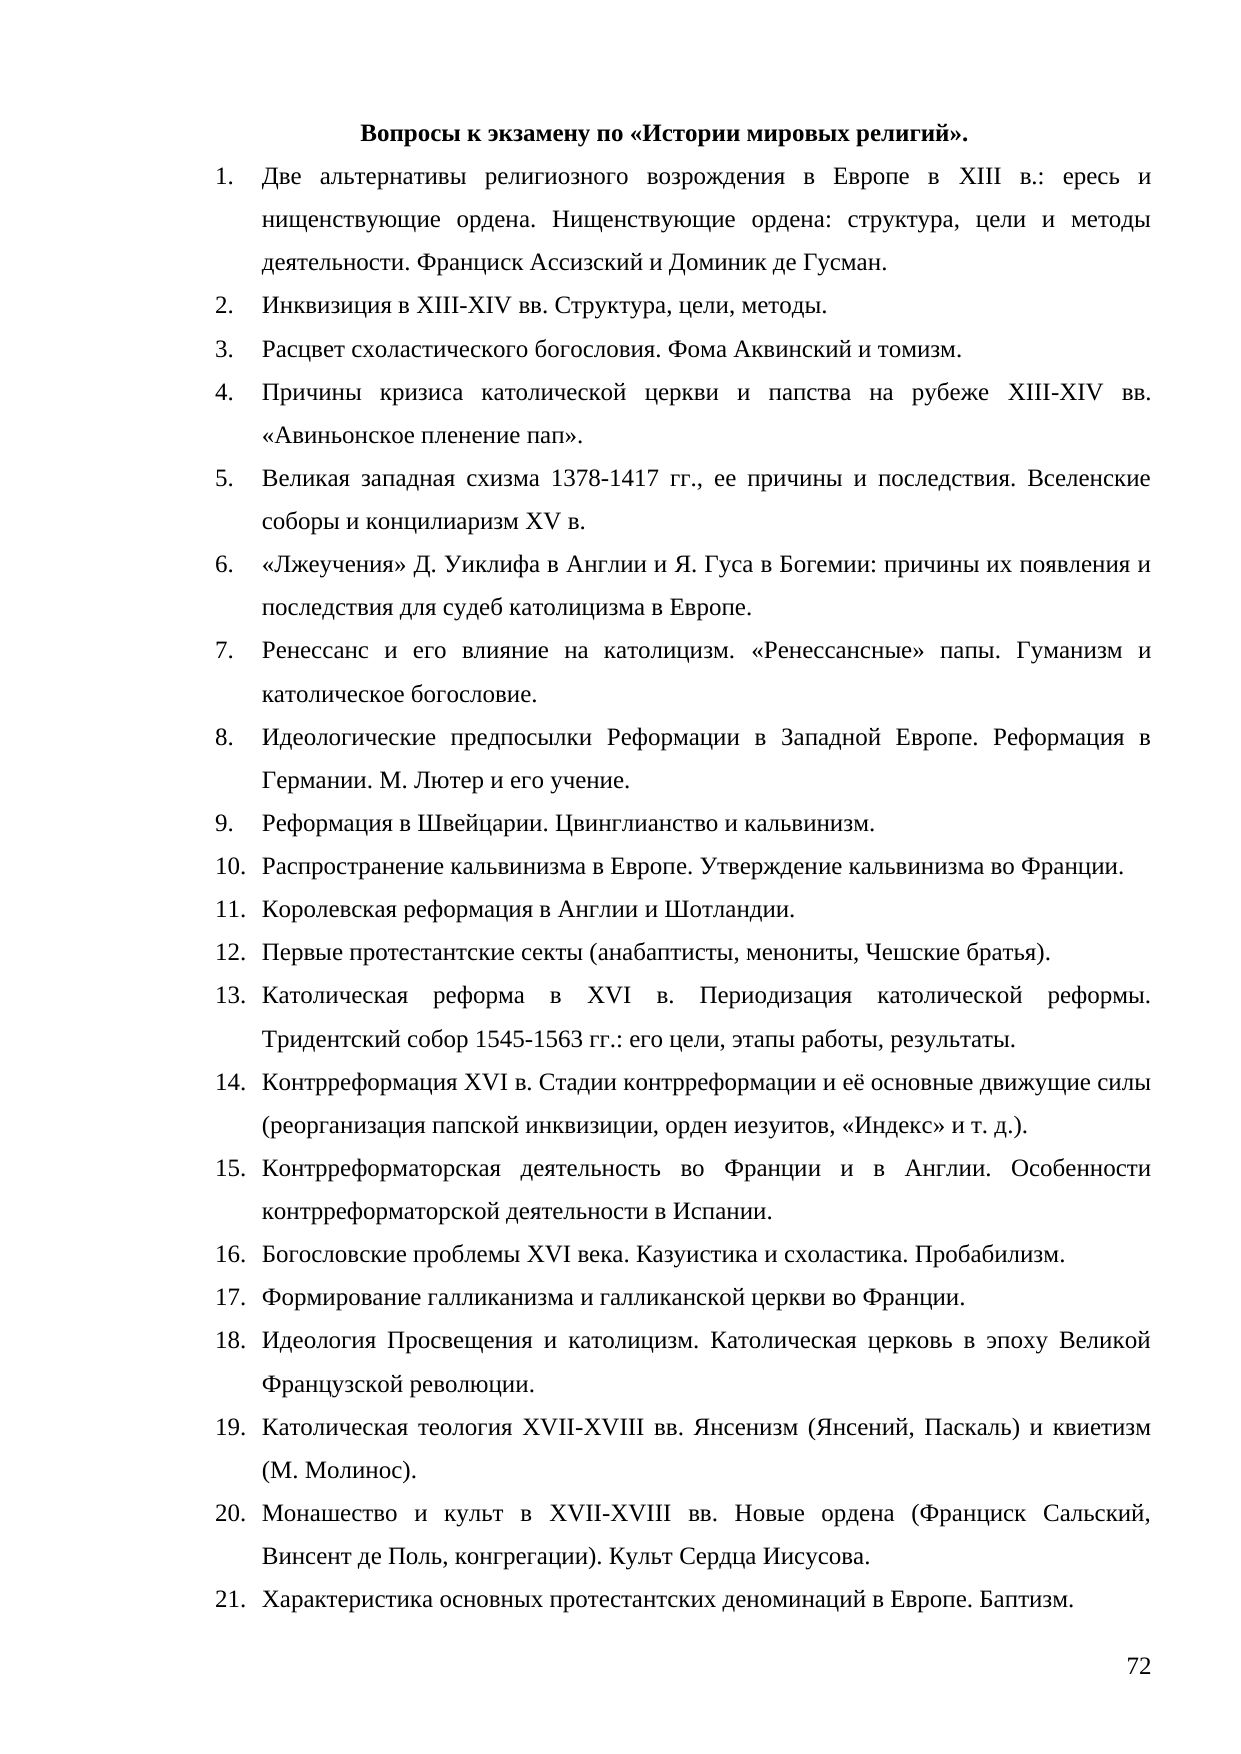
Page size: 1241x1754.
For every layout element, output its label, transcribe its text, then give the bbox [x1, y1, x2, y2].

list Расцвет схоластического богословия. Фома Аквинский и томизм. [215, 334, 1152, 362]
list Две альтернативы религиозного возрождения в Европе в XIII в.: ересь и нищенствующие ордена. Нищенствующие ордена: структура, цели и методы деятельности. Франциск Ассизский и Доминик де Гусман. [215, 161, 1152, 276]
list Католическая реформа в XVI в. Периодизация католической реформы. Тридентский собор 1545-1563 гг.: его цели, этапы работы, результаты. [215, 981, 1152, 1052]
list Идеология Просвещения и католицизм. Католическая церковь в эпоху Великой Французской революции. [215, 1326, 1152, 1397]
list «Лжеучения» Д. Уиклифа в Англии и Я. Гуса в Богемии: причины их появления и последствия для судеб католицизма в Европе. [215, 549, 1152, 621]
list Идеологические предпосылки Реформации в Западной Европе. Реформация в Германии. М. Лютер и его учение. [215, 722, 1152, 794]
list Монашество и культ в XVII-XVIII вв. Новые ордена (Франциск Сальский, Винсент де Поль, конгрегации). Культ Сердца Иисусова. [215, 1498, 1152, 1570]
list Королевская реформация в Англии и Шотландии. [215, 894, 1152, 923]
list Характеристика основных протестантских деноминаций в Европе. Баптизм. [215, 1584, 1152, 1613]
list Контрреформация XVI в. Стадии контрреформации и её основные движущие силы (реорганизация папской инквизиции, орден иезуитов, «Индекс» и т. д.). [215, 1067, 1152, 1139]
list Реформация в Швейцарии. Цвинглианство и кальвинизм. [215, 808, 1152, 837]
text Вопросы к экзамену по «Истории мировых религий». [177, 118, 1152, 147]
list Первые протестантские секты (анабаптисты, менониты, Чешские братья). [215, 937, 1152, 966]
list Контрреформаторская деятельность во Франции и в Англии. Особенности контрреформаторской деятельности в Испании. [215, 1153, 1152, 1225]
list Богословские проблемы XVI века. Казуистика и схоластика. Пробабилизм. [215, 1239, 1152, 1268]
list Причины кризиса католической церкви и папства на рубеже XIII-XIV вв. «Авиньонское пленение пап». [215, 377, 1152, 449]
list Инквизиция в XIII-XIV вв. Структура, цели, методы. [215, 291, 1152, 319]
list Формирование галликанизма и галликанской церкви во Франции. [215, 1282, 1152, 1311]
list Распространение кальвинизма в Европе. Утверждение кальвинизма во Франции. [215, 851, 1152, 880]
list Ренессанс и его влияние на католицизм. «Ренессансные» папы. Гуманизм и католическое богословие. [215, 636, 1152, 707]
list Католическая теология XVII-XVIII вв. Янсенизм (Янсений, Паскаль) и квиетизм (М. Молинос). [215, 1412, 1152, 1484]
list Великая западная схизма 1378-1417 гг., ее причины и последствия. Вселенские соборы и концилиаризм XV в. [215, 463, 1152, 535]
